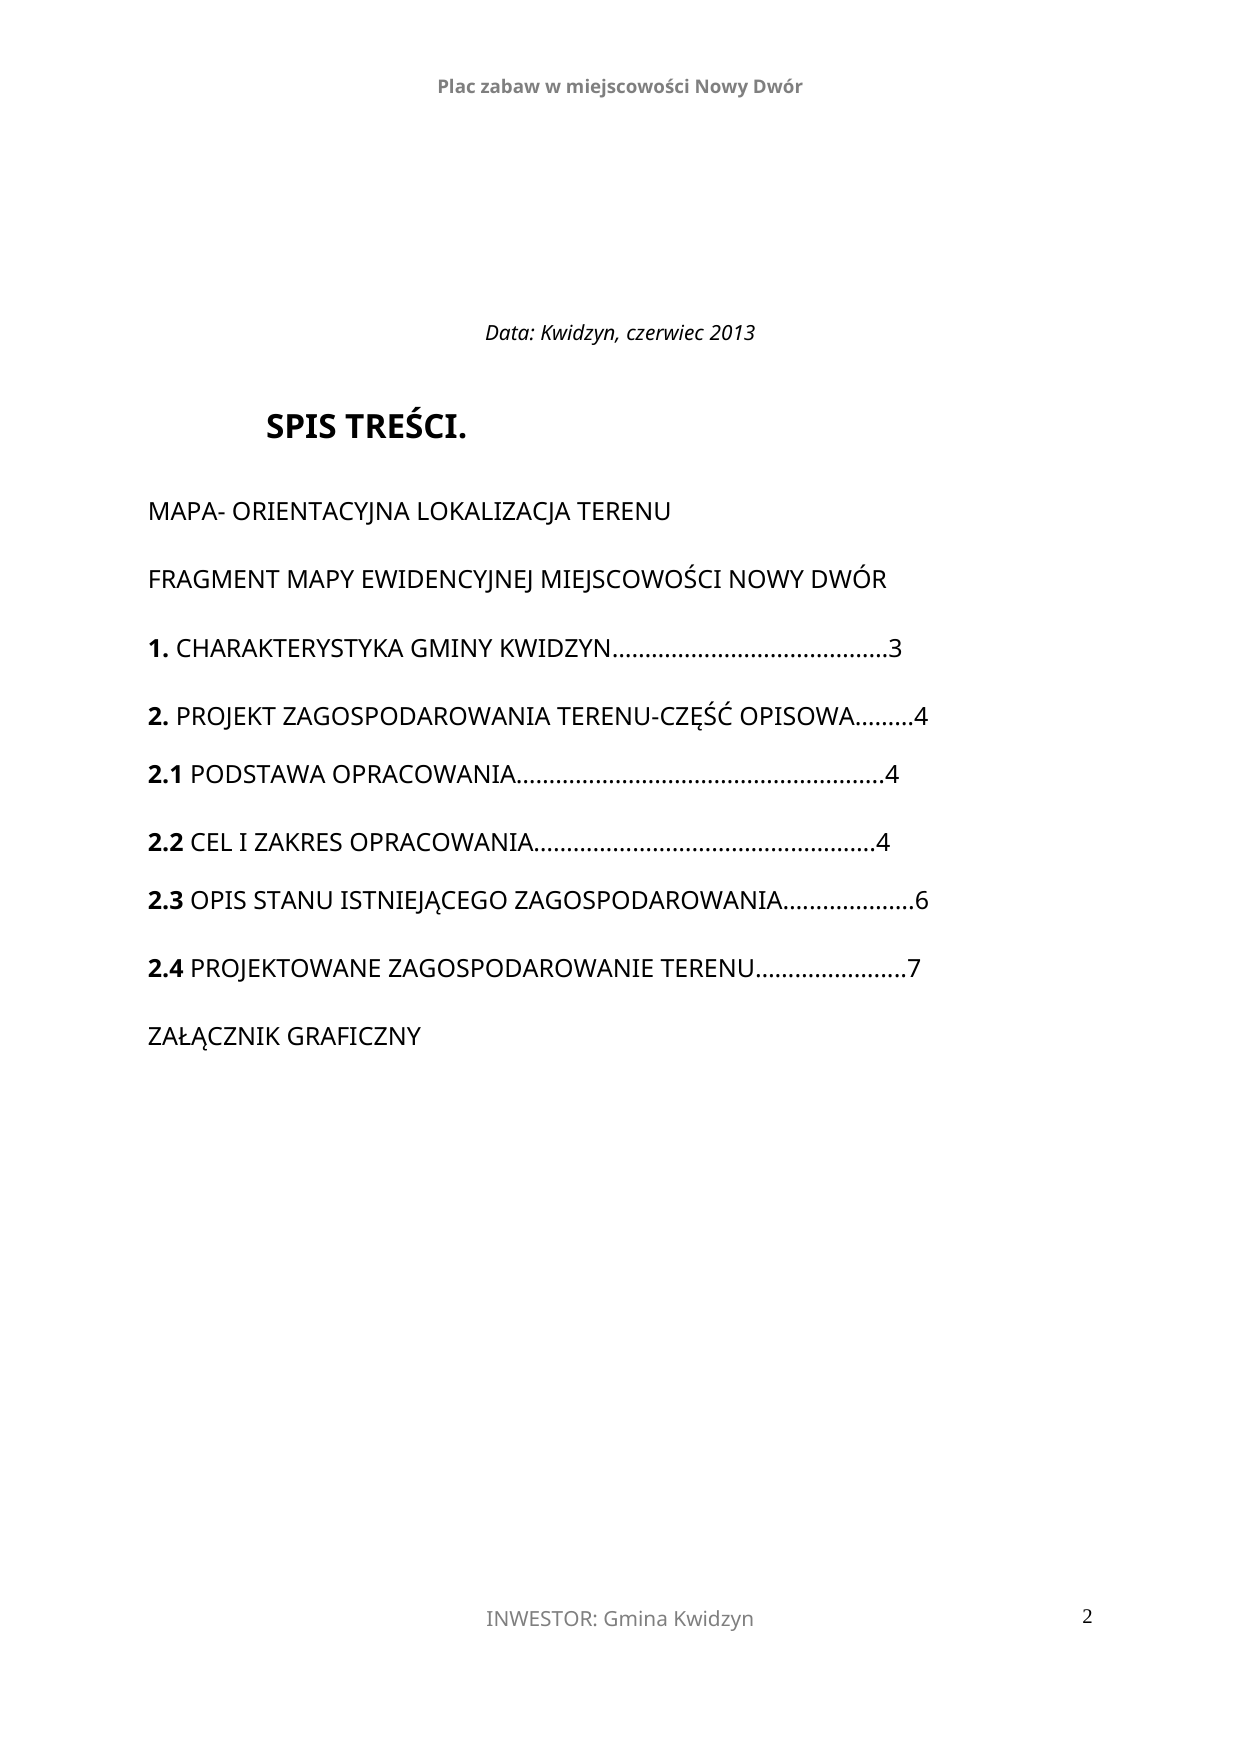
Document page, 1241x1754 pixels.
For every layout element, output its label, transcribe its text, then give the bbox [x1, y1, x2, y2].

text 2.3 OPIS STANU ISTNIEJĄCEGO ZAGOSPODAROWANIA…....………….6 [148, 883, 1093, 917]
text 2. PROJEKT ZAGOSPODAROWANIA TERENU-CZĘŚĆ OPISOWA………4 [148, 698, 1093, 732]
text 1. CHARAKTERYSTYKA GMINY KWIDZYN……………………………………3 [148, 630, 1093, 664]
text MAPA- ORIENTACYJNA LOKALIZACJA TERENU [148, 494, 1093, 528]
text 2.4 PROJEKTOWANE ZAGOSPODAROWANIE TERENU……………….....7 [148, 951, 1093, 985]
text 2.2 CEL I ZAKRES OPRACOWANIA…………………………………………….4 [148, 825, 1093, 859]
text FRAGMENT MAPY EWIDENCYJNEJ MIEJSCOWOŚCI NOWY DWÓR [148, 562, 1093, 596]
text Data: Kwidzyn, czerwiec 2013 [148, 318, 1093, 346]
text SPIS TREŚCI. [266, 403, 1093, 449]
text 2.1 PODSTAWA OPRACOWANIA………………………………………………..4 [148, 757, 1093, 791]
text ZAŁĄCZNIK GRAFICZNY [148, 1019, 1093, 1053]
